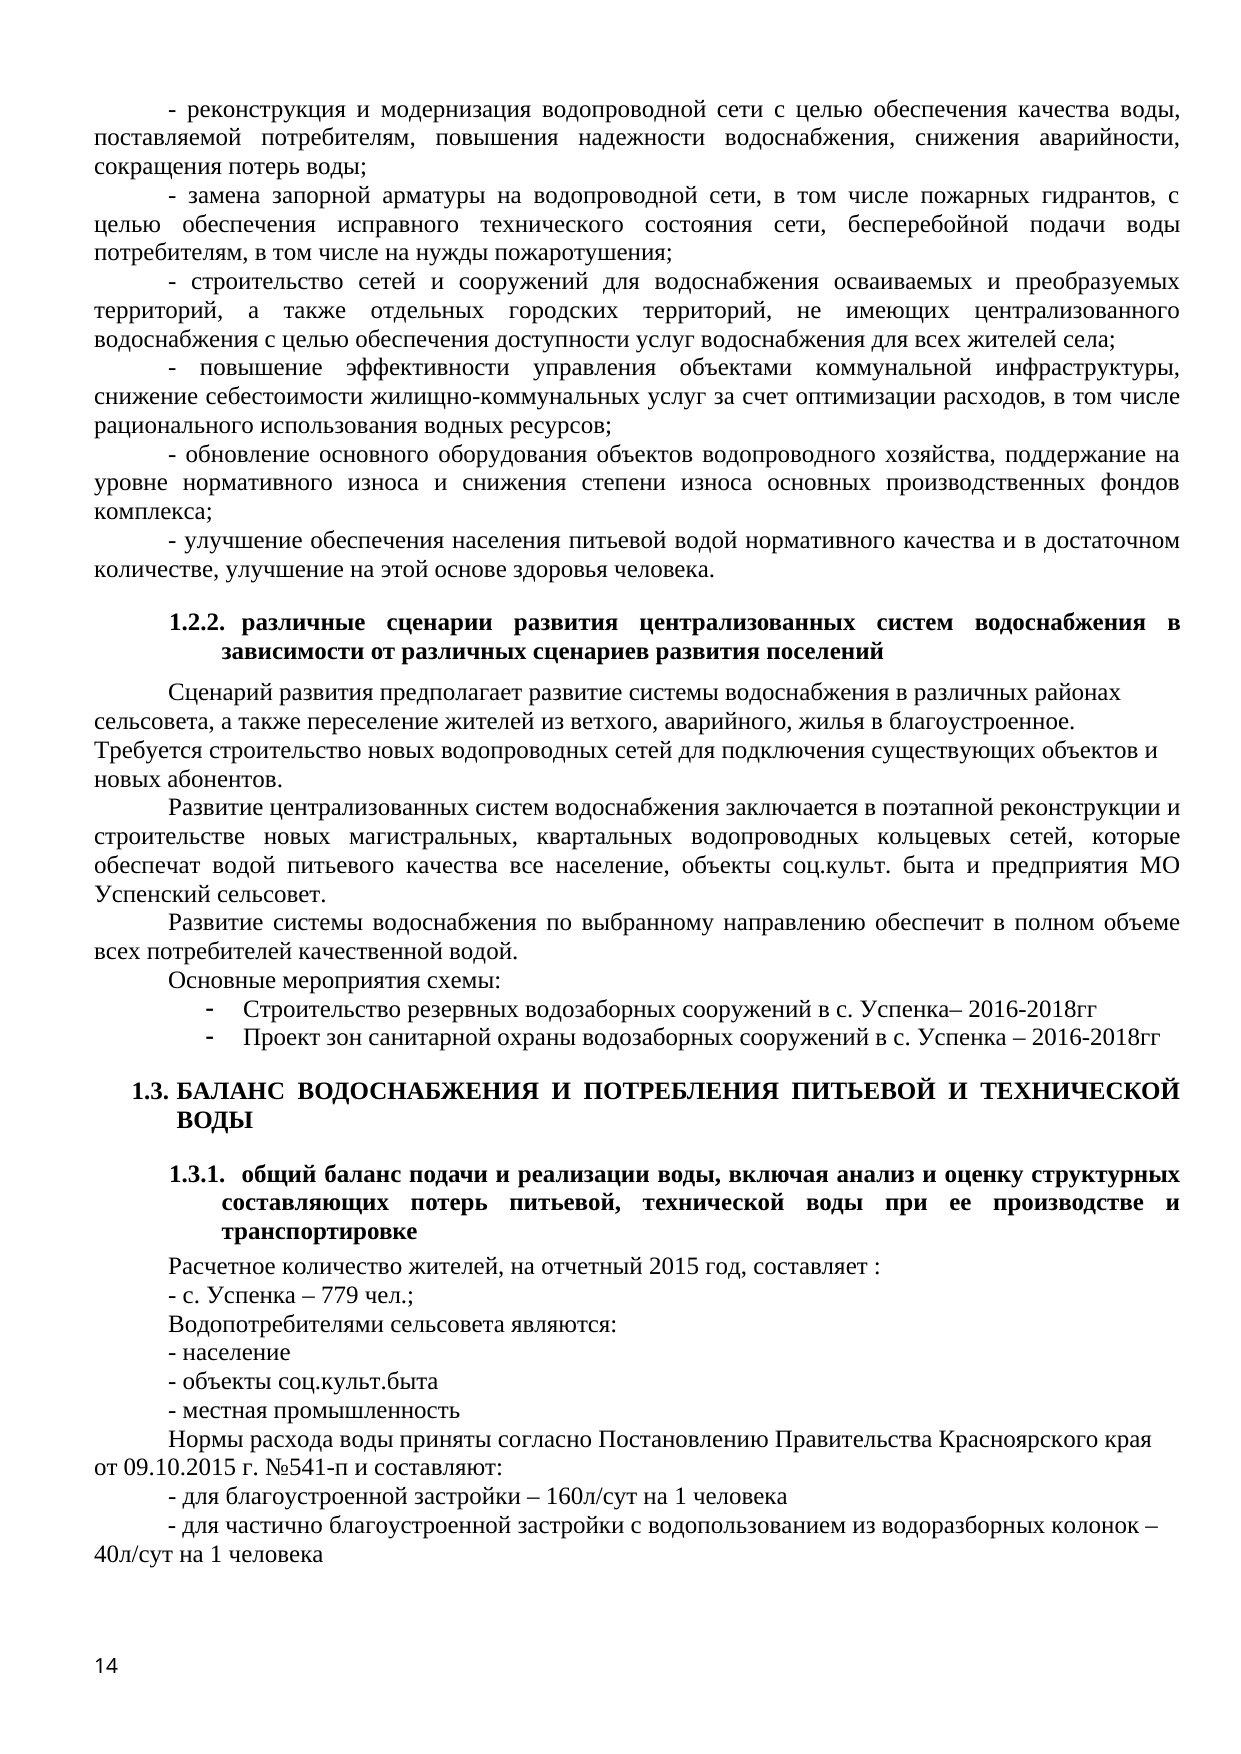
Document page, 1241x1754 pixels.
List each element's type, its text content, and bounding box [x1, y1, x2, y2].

text - строительство сетей и сооружений для водоснабжения осваиваемых и преобразуемых территорий, а также отдельных городских территорий, не имеющих централизованного водоснабжения с целью обеспечения доступности услуг водоснабжения для всех жителей села; [94, 266, 1181, 352]
text - повышение эффективности управления объектами коммунальной инфраструктуры, снижение себестоимости жилищно-коммунальных услуг за счет оптимизации расходов, в том числе рационального использования водных ресурсов; [94, 352, 1181, 439]
text - объекты соц.культ.быта [94, 1366, 1181, 1395]
text Нормы расхода воды приняты согласно Постановлению Правительства Красноярского края от 09.10.2015 г. №541-п и составляют: [94, 1424, 1181, 1481]
subtitle БАЛАНС ВОДОСНАБЖЕНИЯ И ПОТРЕБЛЕНИЯ ПИТЬЕВОЙ И ТЕХНИЧЕСКОЙ ВОДЫ [131, 1076, 1181, 1134]
text Сценарий развития предполагает развитие системы водоснабжения в различных районах сельсовета, а также переселение жителей из ветхого, аварийного, жилья в благоустроенное. Требуется строительство новых водопроводных сетей для подключения существующих объектов и новых абонентов. [94, 677, 1181, 792]
list - для частично благоустроенной застройки с водопользованием из водоразборных колонок – 40л/сут на 1 человека [94, 1510, 1181, 1567]
text Развитие системы водоснабжения по выбранному направлению обеспечит в полном объеме всех потребителей качественной водой. [94, 907, 1181, 965]
text Основные мероприятия схемы: [94, 965, 1181, 994]
subtitle различные сценарии развития централизованных систем водоснабжения в зависимости от различных сценариев развития поселений [169, 607, 1181, 665]
text - реконструкция и модернизация водопроводной сети с целью обеспечения качества воды, поставляемой потребителям, повышения надежности водоснабжения, снижения аварийности, сокращения потерь воды; [94, 94, 1181, 180]
list - для благоустроенной застройки – 160л/сут на 1 человека [168, 1481, 1181, 1510]
text Развитие централизованных систем водоснабжения заключается в поэтапной реконструкции и строительстве новых магистральных, квартальных водопроводных кольцевых сетей, которые обеспечат водой питьевого качества все население, объекты соц.культ. быта и предприятия МО Успенский сельсовет. [94, 792, 1181, 907]
text Расчетное количество жителей, на отчетный 2015 год, составляет : [94, 1251, 1181, 1280]
subtitle общий баланс подачи и реализации воды, включая анализ и оценку структурных составляющих потерь питьевой, технической воды при ее производстве и транспортировке [169, 1159, 1181, 1245]
text - местная промышленность [94, 1395, 1181, 1424]
text - обновление основного оборудования объектов водопроводного хозяйства, поддержание на уровне нормативного износа и снижения степени износа основных производственных фондов комплекса; [94, 439, 1181, 525]
text Водопотребителями сельсовета являются: [94, 1309, 1181, 1337]
list Проект зон санитарной охраны водозаборных сооружений в с. Успенка – 2016-2018гг [205, 1022, 1181, 1051]
text - с. Успенка – 779 чел.; [94, 1280, 1181, 1309]
text - население [94, 1337, 1181, 1366]
text - замена запорной арматуры на водопроводной сети, в том числе пожарных гидрантов, с целью обеспечения исправного технического состояния сети, бесперебойной подачи воды потребителям, в том числе на нужды пожаротушения; [94, 180, 1181, 266]
text - улучшение обеспечения населения питьевой водой нормативного качества и в достаточном количестве, улучшение на этой основе здоровья человека. [94, 525, 1181, 582]
list Строительство резервных водозаборных сооружений в с. Успенка– 2016-2018гг [205, 994, 1181, 1022]
